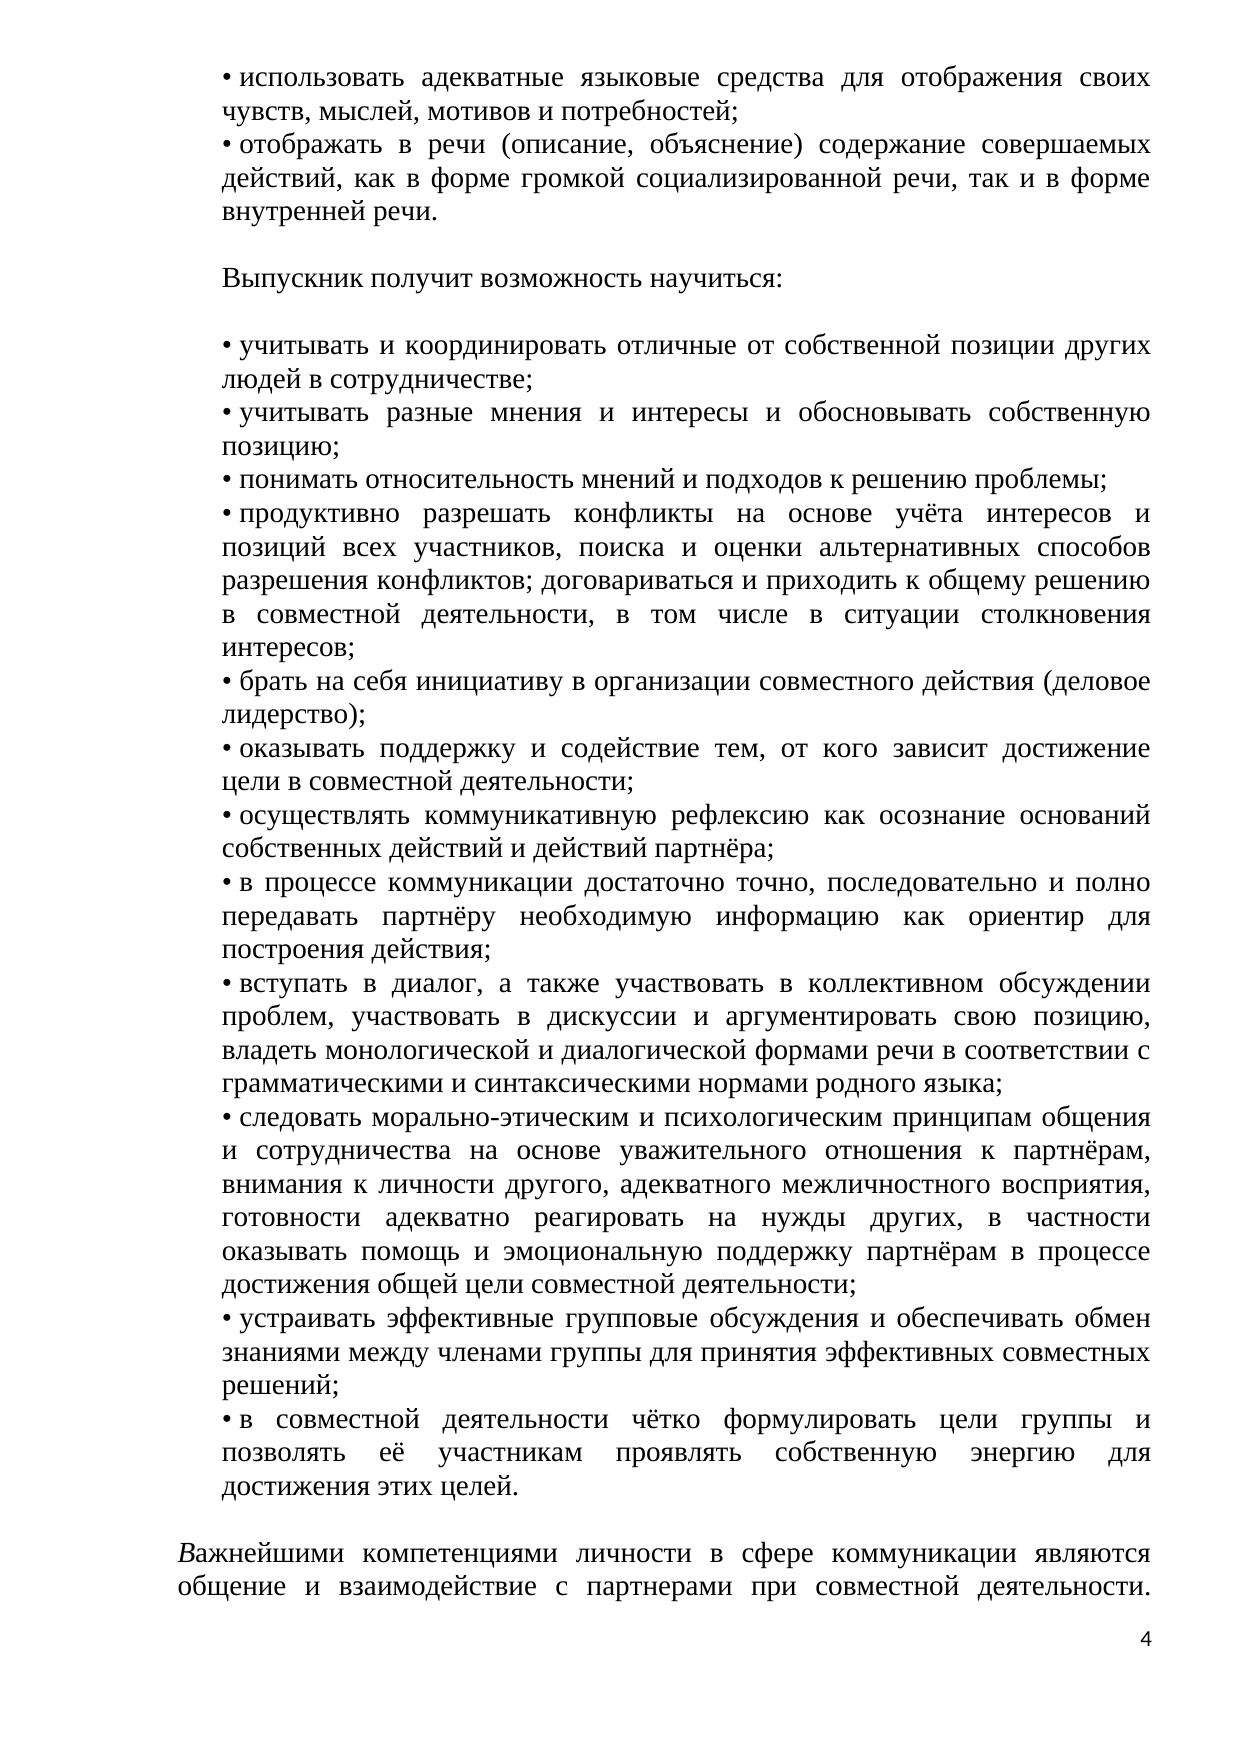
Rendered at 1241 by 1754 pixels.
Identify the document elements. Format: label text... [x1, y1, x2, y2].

list • вступать в диалог, а также участвовать в коллективном обсуждении проблем, участвовать в дискуссии и аргументировать свою позицию, владеть монологической и диалогической формами речи в соответствии с грамматическими и синтаксическими нормами родного языка; [222, 965, 1152, 1099]
list • понимать относительность мнений и подходов к решению проблемы; [222, 462, 1152, 495]
list • оказывать поддержку и содействие тем, от кого зависит достижение цели в совместной деятельности; [222, 730, 1152, 797]
list • следовать морально-этическим и психологическим принципам общения и сотрудничества на основе уважительного отношения к партнёрам, внимания к личности другого, адекватного межличностного восприятия, готовности адекватно реагировать на нужды других, в частности оказывать помощь и эмоциональную поддержку партнёрам в процессе достижения общей цели совместной деятельности; [222, 1099, 1152, 1300]
list • в процессе коммуникации достаточно точно, последовательно и полно передавать партнёру необходимую информацию как ориентир для построения действия; [222, 864, 1152, 965]
list • продуктивно разрешать конфликты на основе учёта интересов и позиций всех участников, поиска и оценки альтернативных способов разрешения конфликтов; договариваться и приходить к общему решению в совместной деятельности, в том числе в ситуации столкновения интересов; [222, 495, 1152, 663]
list • в совместной деятельности чётко формулировать цели группы и позволять её участникам проявлять собственную энергию для достижения этих целей. [222, 1401, 1152, 1501]
list • учитывать и координировать отличные от собственной позиции других людей в сотрудничестве; [222, 327, 1152, 394]
list • учитывать разные мнения и интересы и обосновывать собственную позицию; [222, 394, 1152, 462]
list • брать на себя инициативу в организации совместного действия (деловое лидерство); [222, 663, 1152, 730]
list • осуществлять коммуникативную рефлексию как осознание оснований собственных действий и действий партнёра; [222, 797, 1152, 864]
list • использовать адекватные языковые средства для отображения своих чувств, мыслей, мотивов и потребностей; [222, 59, 1152, 126]
list • устраивать эффективные групповые обсуждения и обеспечивать обмен знаниями между членами группы для принятия эффективных совместных решений; [222, 1300, 1152, 1401]
text Выпускник получит возможность научиться: [222, 260, 1152, 294]
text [177, 1535, 1152, 1602]
list • отображать в речи (описание, объяснение) содержание совершаемых действий, как в форме громкой социализированной речи, так и в форме внутренней речи. [222, 126, 1152, 227]
